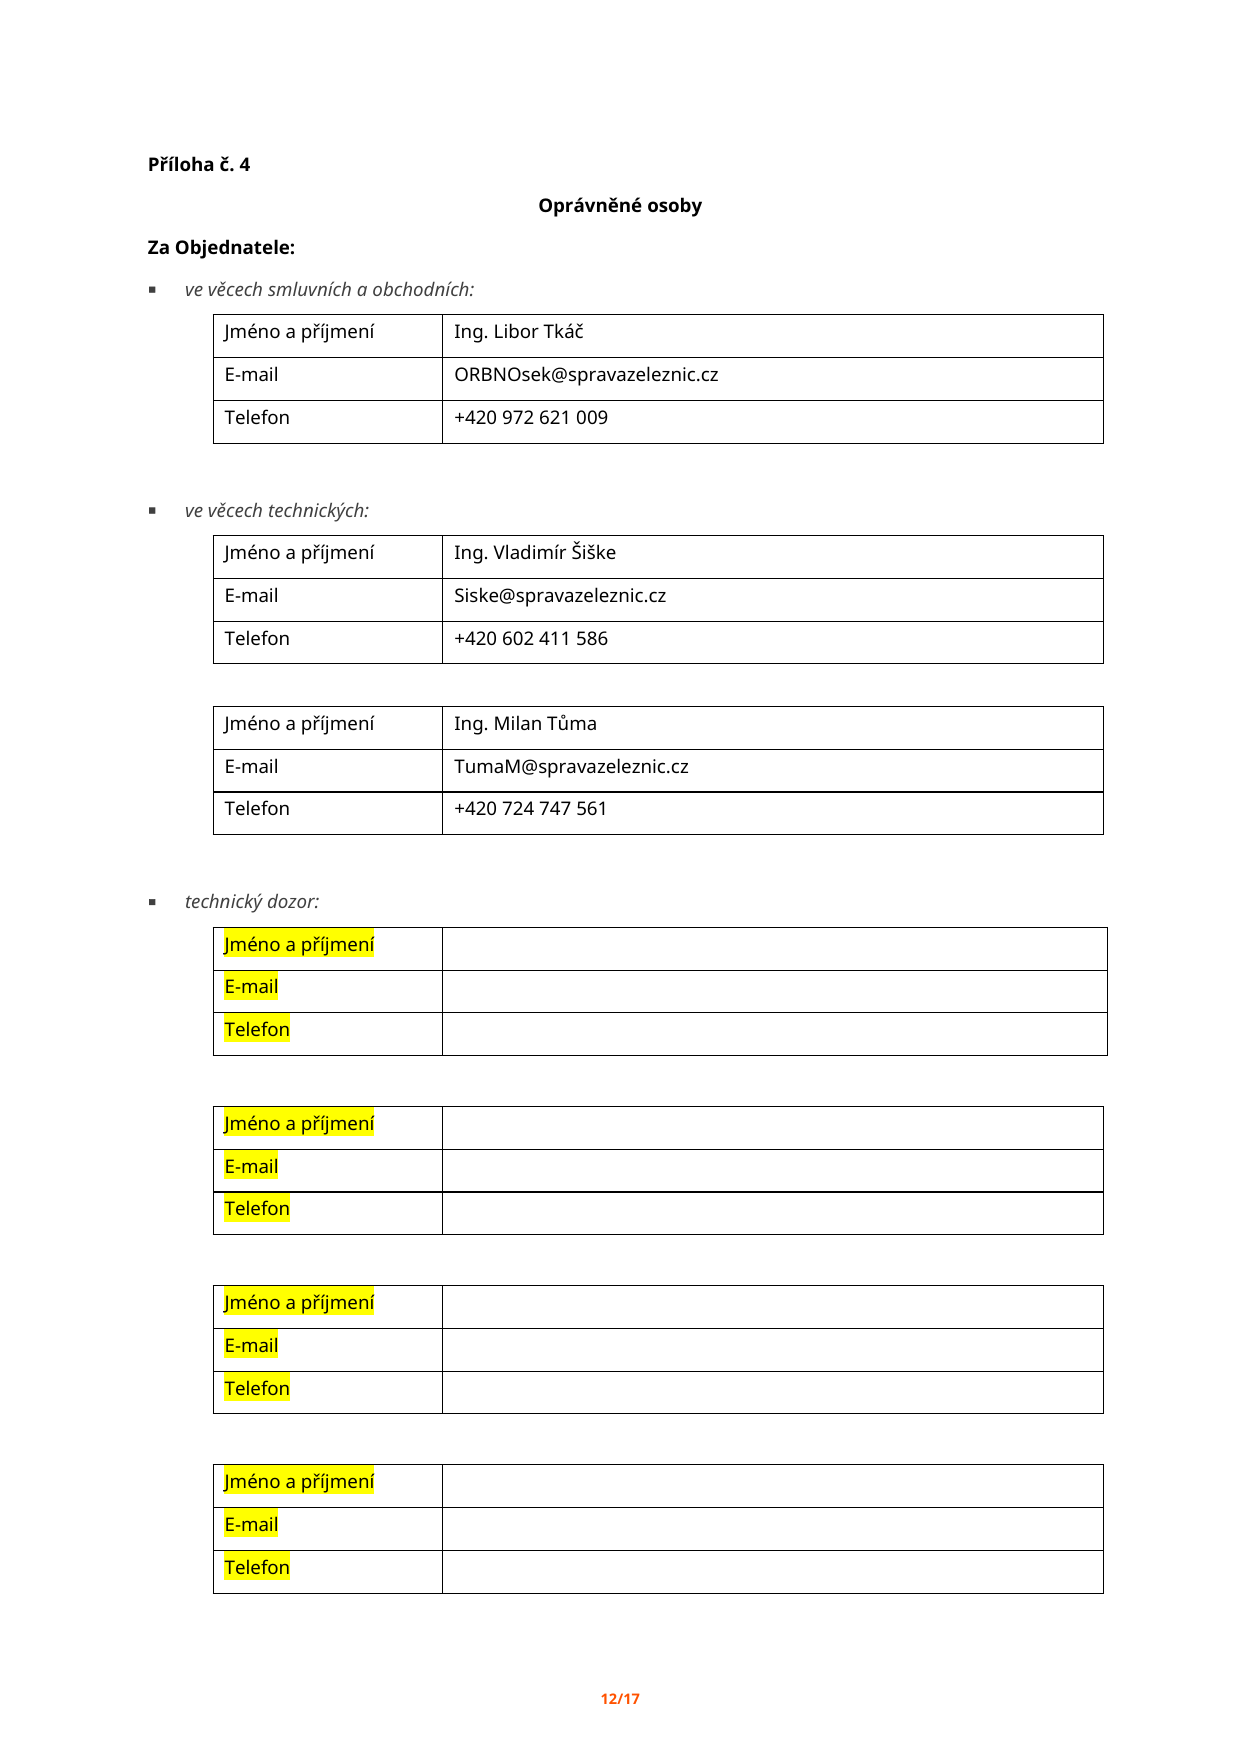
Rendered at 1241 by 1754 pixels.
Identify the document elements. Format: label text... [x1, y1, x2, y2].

table_cell +420 972 621 009 [443, 401, 1103, 442]
table_cell Telefon [214, 793, 442, 834]
table_cell [443, 1551, 1103, 1592]
table_cell [443, 1329, 1103, 1371]
table_cell TumaM@spravazeleznic.cz [443, 750, 1103, 791]
subtitle ve věcech technických: [148, 493, 1093, 523]
table_cell [443, 1193, 1103, 1234]
table_header [443, 1465, 1103, 1507]
table_header [443, 1107, 1103, 1149]
table_header Jméno a příjmení [214, 536, 442, 578]
subtitle ve věcech smluvních a obchodních: [148, 273, 1093, 302]
table_cell Telefon [214, 1372, 442, 1413]
table_cell Telefon [214, 622, 442, 663]
table_cell E-mail [214, 750, 442, 791]
table_cell [443, 1372, 1103, 1413]
table_header Jméno a příjmení [214, 1107, 442, 1149]
table_cell Telefon [214, 1013, 442, 1055]
subtitle technický dozor: [148, 885, 1093, 914]
table_cell E-mail [214, 579, 442, 621]
table_cell E-mail [214, 1508, 442, 1550]
table_cell +420 724 747 561 [443, 793, 1103, 834]
table_cell +420 602 411 586 [443, 622, 1103, 663]
table_header [443, 1286, 1103, 1328]
table_cell E-mail [214, 1329, 442, 1371]
table_cell [443, 1150, 1103, 1191]
table_cell ORBNOsek@spravazeleznic.cz [443, 358, 1103, 400]
table_cell E-mail [214, 971, 442, 1012]
table_cell E-mail [214, 358, 442, 400]
text Příloha č. 4 [148, 148, 1093, 177]
table_header Jméno a příjmení [214, 315, 442, 357]
table_cell [443, 1508, 1103, 1550]
table_cell [443, 1013, 1107, 1055]
text Oprávněné osoby [148, 189, 1093, 218]
text Za Objednatele: [148, 231, 1093, 260]
table_header Ing. Milan Tůma [443, 707, 1103, 749]
table_cell E-mail [214, 1150, 442, 1191]
table_header Jméno a příjmení [214, 707, 442, 749]
table_cell [443, 971, 1107, 1012]
table_cell Siske@spravazeleznic.cz [443, 579, 1103, 621]
table_cell Telefon [214, 1551, 442, 1592]
table_cell Telefon [214, 401, 442, 442]
table_header Jméno a příjmení [214, 928, 442, 969]
table_header Jméno a příjmení [214, 1286, 442, 1328]
table_header Ing. Vladimír Šiške [443, 536, 1103, 578]
table_header Ing. Libor Tkáč [443, 315, 1103, 357]
table_cell Telefon [214, 1193, 442, 1234]
table_header Jméno a příjmení [214, 1465, 442, 1507]
table_header [443, 928, 1107, 969]
